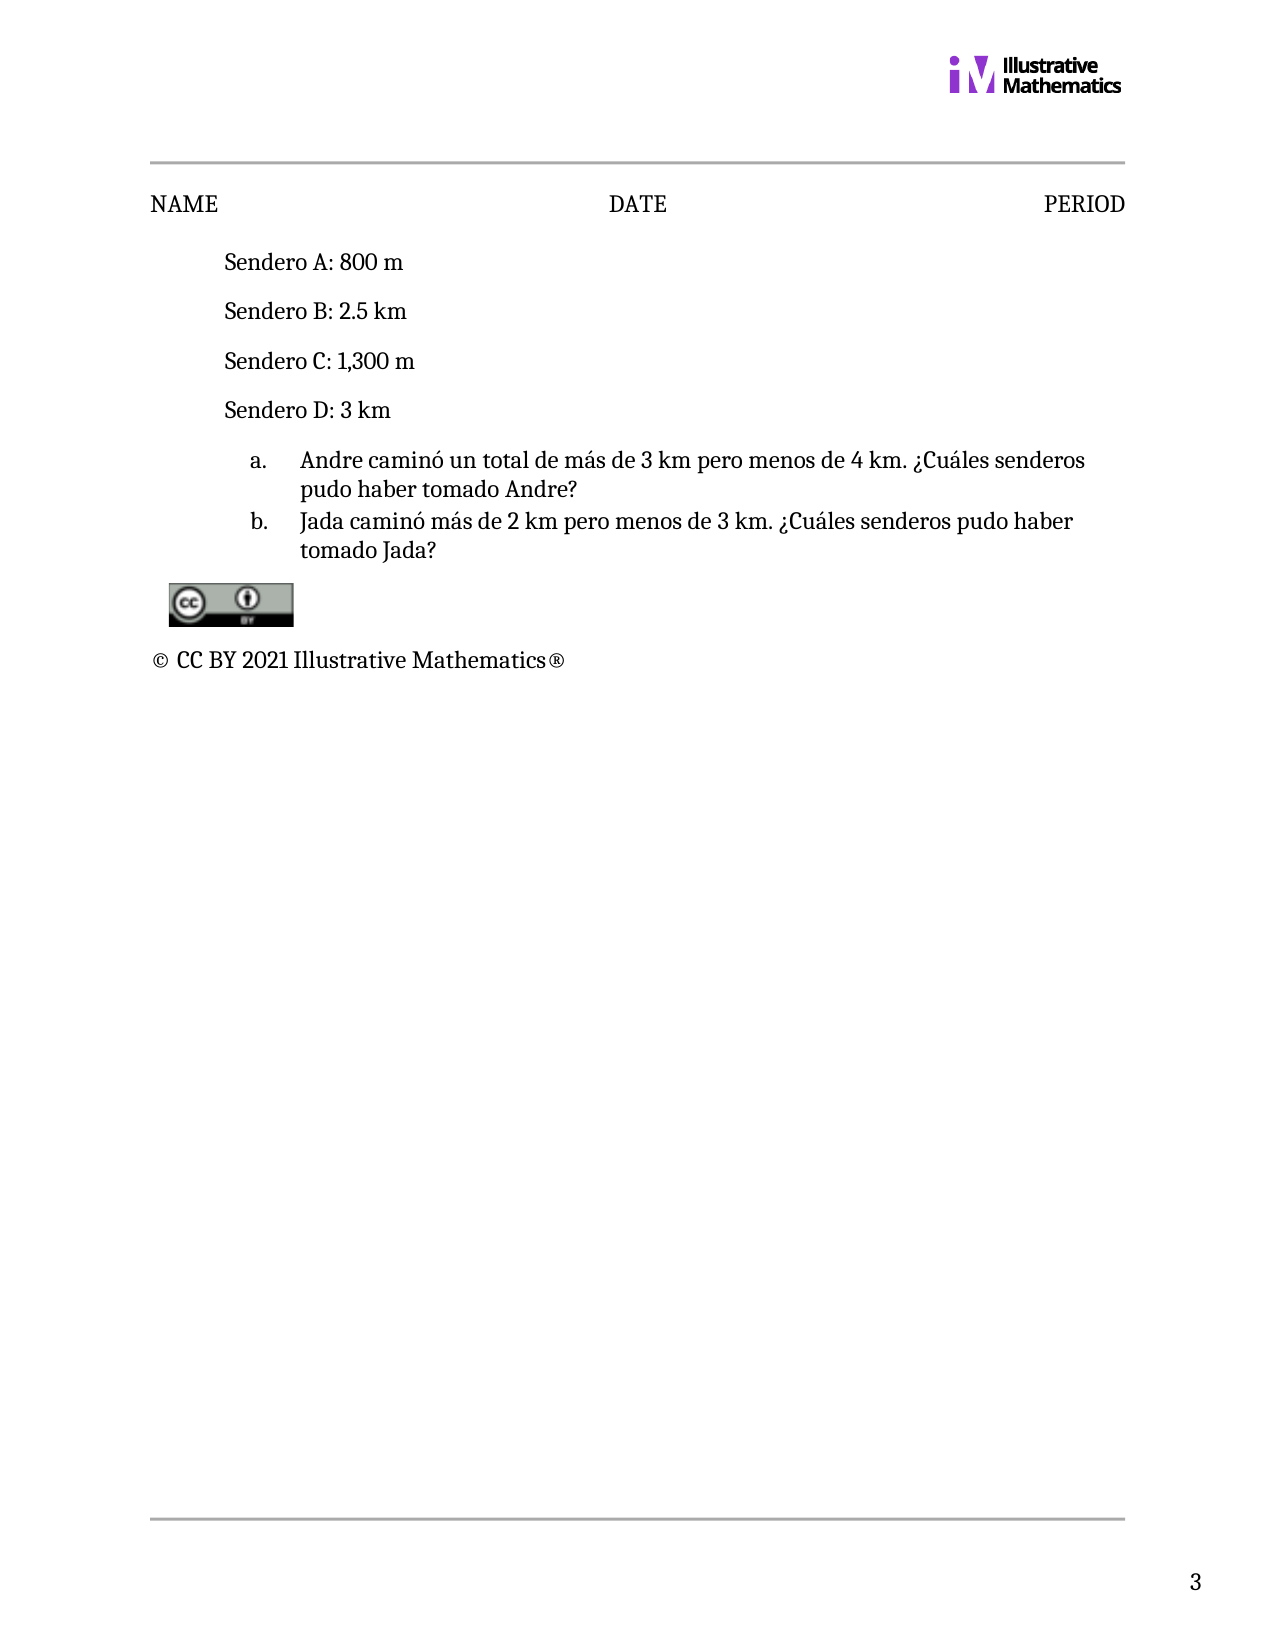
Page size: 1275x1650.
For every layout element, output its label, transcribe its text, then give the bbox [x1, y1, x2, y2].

list Sendero D: 3 km [175, 396, 1125, 425]
list Jada caminó más de 2 km pero menos de 3 km. ¿Cuáles senderos pudo haber tomado Jada? [250, 507, 1125, 564]
list Andre caminó un total de más de 3 km pero menos de 4 km. ¿Cuáles senderos pudo haber tomado Andre? [250, 446, 1125, 503]
list Sendero C: 1,300 m [175, 347, 1125, 375]
picture [949, 55, 1121, 93]
text © CC BY 2021 Illustrative Mathematics® [150, 646, 1125, 674]
list Sendero A: 800 m [175, 247, 1125, 276]
list Sendero B: 2.5 km [175, 297, 1125, 326]
picture [168, 583, 294, 627]
